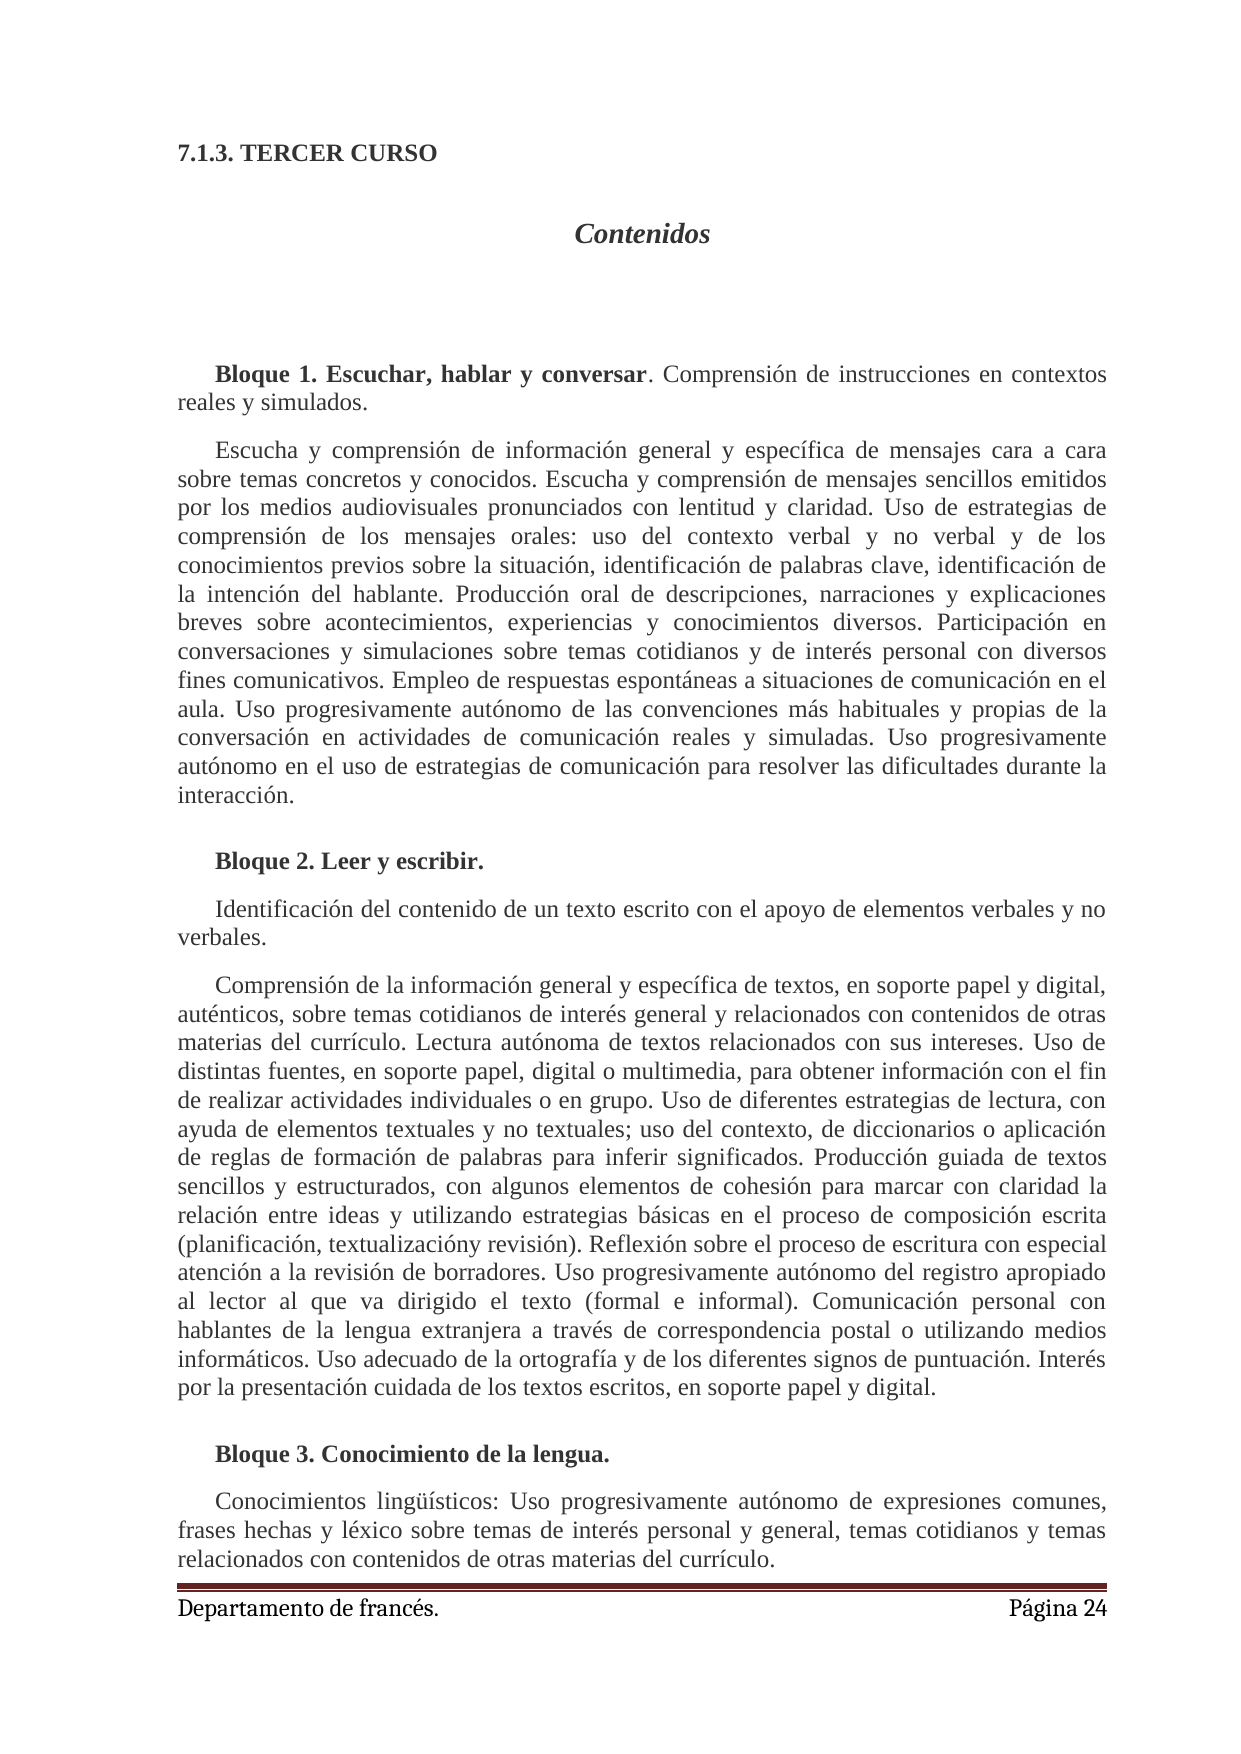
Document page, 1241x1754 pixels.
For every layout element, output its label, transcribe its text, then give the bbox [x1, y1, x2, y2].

text Escucha y comprensión de información general y específica de mensajes cara a cara sobre temas concretos y conocidos. Escucha y comprensión de mensajes sencillos emitidos por los medios audiovisuales pronunciados con lentitud y claridad. Uso de estrategias de comprensión de los mensajes orales: uso del contexto verbal y no verbal y de los conocimientos previos sobre la situación, identificación de palabras clave, identificación de la intención del hablante. Producción oral de descripciones, narraciones y explicaciones breves sobre acontecimientos, experiencias y conocimientos diversos. Participación en conversaciones y simulaciones sobre temas cotidianos y de interés personal con diversos fines comunicativos. Empleo de respuestas espontáneas a situaciones de comunicación en el aula. Uso progresivamente autónomo de las convenciones más habituales y propias de la conversación en actividades de comunicación reales y simuladas. Uso progresivamente autónomo en el uso de estrategias de comunicación para resolver las dificultades durante la interacción. [177, 435, 1107, 809]
text 7.1.3. TERCER CURSO [177, 138, 1007, 167]
text Bloque 2. Leer y escribir. [177, 846, 1107, 875]
text Comprensión de la información general y específica de textos, en soporte papel y digital, auténticos, sobre temas cotidianos de interés general y relacionados con contenidos de otras materias del currículo. Lectura autónoma de textos relacionados con sus intereses. Uso de distintas fuentes, en soporte papel, digital o multimedia, para obtener información con el fin de realizar actividades individuales o en grupo. Uso de diferentes estrategias de lectura, con ayuda de elementos textuales y no textuales; uso del contexto, de diccionarios o aplicación de reglas de formación de palabras para inferir significados. Producción guiada de textos sencillos y estructurados, con algunos elementos de cohesión para marcar con claridad la relación entre ideas y utilizando estrategias básicas en el proceso de composición escrita (planificación, textualizacióny revisión). Reflexión sobre el proceso de escritura con especial atención a la revisión de borradores. Uso progresivamente autónomo del registro apropiado al lector al que va dirigido el texto (formal e informal). Comunicación personal con hablantes de la lengua extranjera a través de correspondencia postal o utilizando medios informáticos. Uso adecuado de la ortografía y de los diferentes signos de puntuación. Interés por la presentación cuidada de los textos escritos, en soporte papel y digital. [177, 970, 1107, 1401]
text Bloque 1. Escuchar, hablar y conversar. Comprensión de instrucciones en contextos reales y simulados. [177, 359, 1107, 416]
text Bloque 3. Conocimiento de la lengua. [177, 1439, 1107, 1467]
text Contenidos [277, 217, 1007, 250]
text Conocimientos lingüísticos: Uso progresivamente autónomo de expresiones comunes, frases hechas y léxico sobre temas de interés personal y general, temas cotidianos y temas relacionados con contenidos de otras materias del currículo. [177, 1486, 1107, 1572]
text Identificación del contenido de un texto escrito con el apoyo de elementos verbales y no verbales. [177, 894, 1107, 951]
